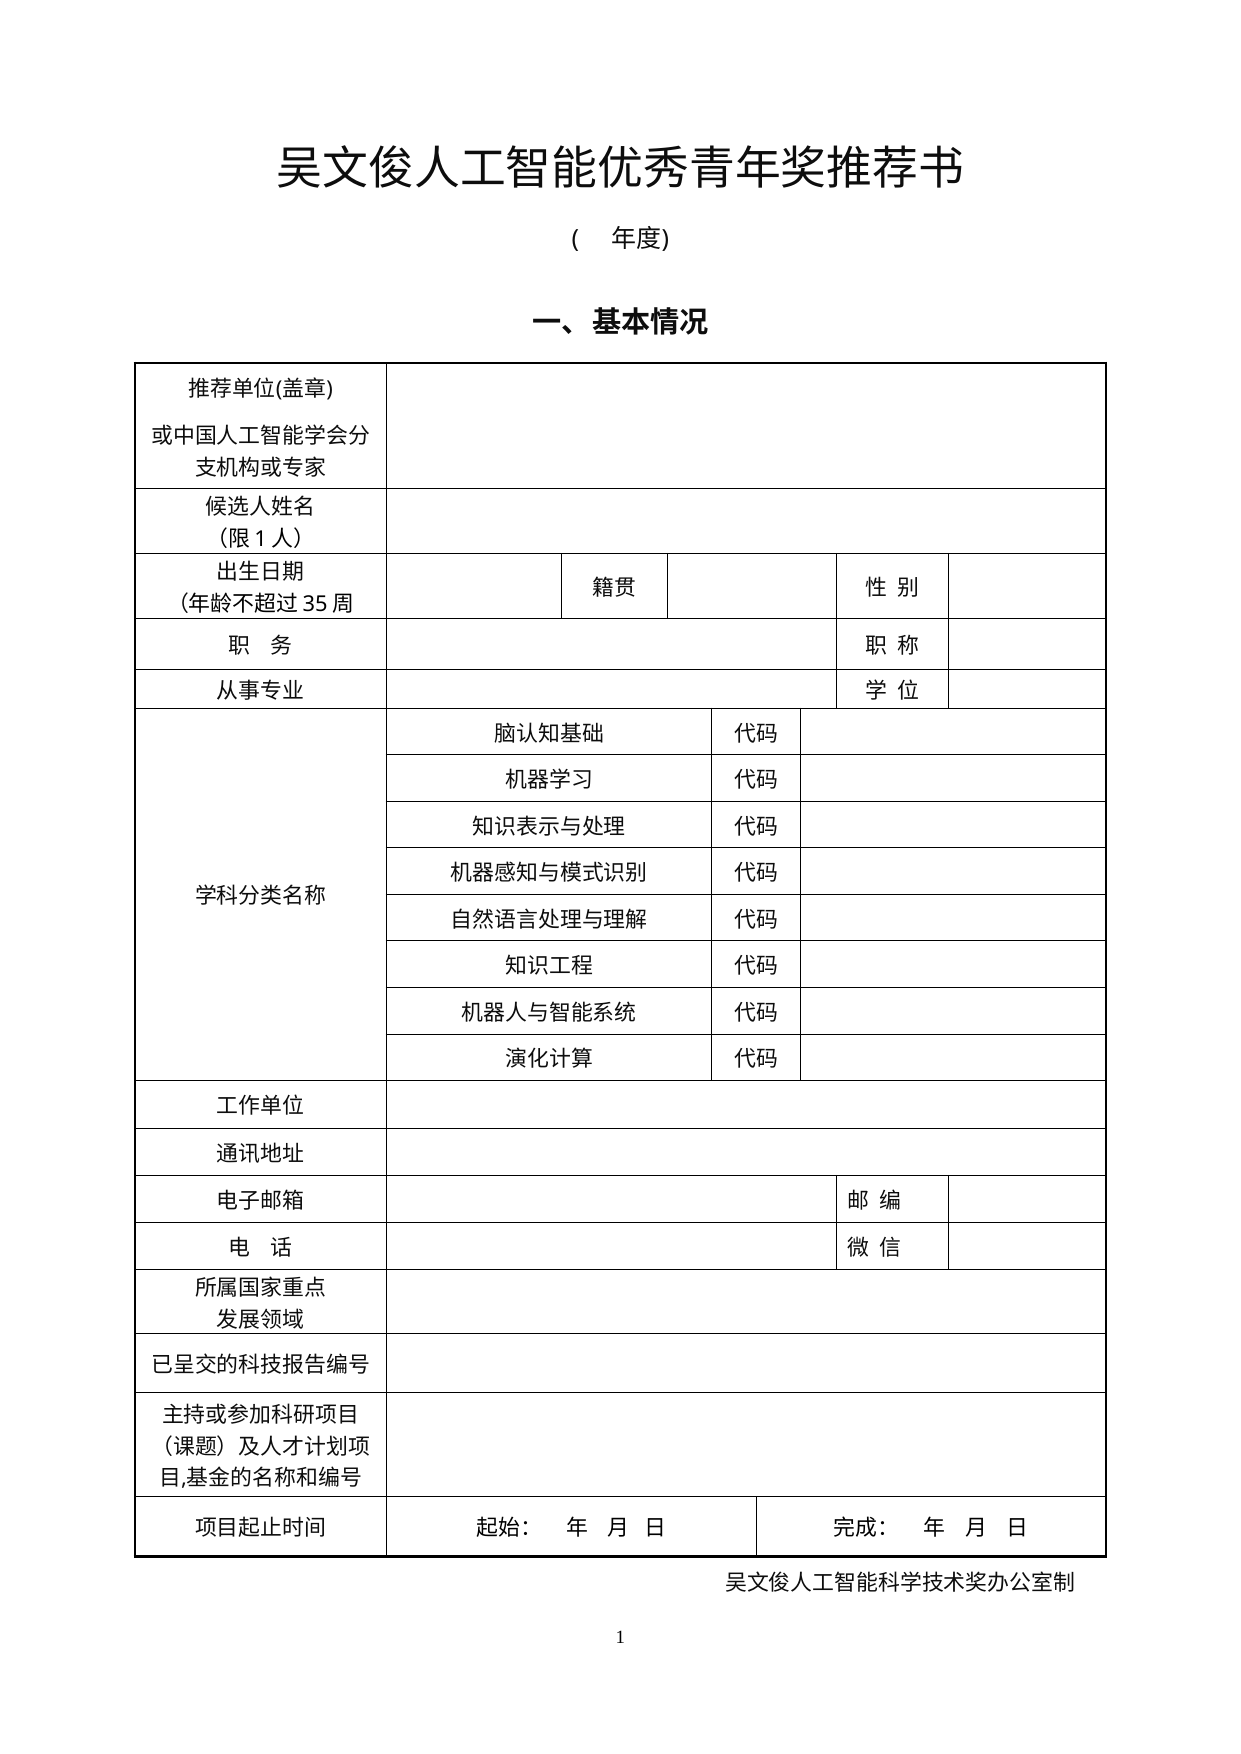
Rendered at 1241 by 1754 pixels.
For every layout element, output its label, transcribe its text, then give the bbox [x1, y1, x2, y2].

table_cell [387, 670, 836, 708]
table_cell [387, 1176, 836, 1222]
table_cell 主持或参加科研项目（课题）及人才计划项目,基金的名称和编号 [136, 1393, 386, 1496]
table_cell 性 别 [837, 554, 948, 618]
table_cell [801, 709, 1105, 754]
table_cell 电 话 [136, 1223, 386, 1269]
table_cell [801, 941, 1105, 987]
table_cell 代码 [712, 755, 800, 801]
table_cell [949, 554, 1105, 618]
table_cell [387, 554, 561, 618]
table_cell [387, 619, 836, 669]
table_cell 电子邮箱 [136, 1176, 386, 1222]
table_cell 代码 [712, 988, 800, 1033]
table_cell [801, 988, 1105, 1033]
table_cell 演化计算 [387, 1035, 711, 1080]
table_cell [668, 554, 836, 618]
table_cell 自然语言处理与理解 [387, 895, 711, 940]
table_cell [387, 1270, 1105, 1333]
table_cell [801, 1035, 1105, 1080]
table_cell 通讯地址 [136, 1129, 386, 1175]
table_cell 工作单位 [136, 1081, 386, 1127]
table_cell 代码 [712, 895, 800, 940]
table_cell 邮 编 [837, 1176, 948, 1222]
table_cell [801, 755, 1105, 801]
table_cell 代码 [712, 941, 800, 987]
table_cell [801, 802, 1105, 847]
table_cell 完成： 年 月 日 [757, 1497, 1105, 1555]
table_cell [949, 1223, 1105, 1269]
list 基本情况 [165, 298, 1075, 340]
table_cell 代码 [712, 848, 800, 894]
table_cell 已呈交的科技报告编号 [136, 1334, 386, 1392]
table_cell 机器人与智能系统 [387, 988, 711, 1033]
table_cell [949, 670, 1105, 708]
table_header [387, 364, 1105, 488]
table_header 推荐单位(盖章) 或中国人工智能学会分支机构或专家 [136, 364, 386, 488]
table_cell [949, 1176, 1105, 1222]
table_cell [387, 1129, 1105, 1175]
text 吴文俊人工智能优秀青年奖推荐书 [165, 148, 1075, 193]
table_cell 代码 [712, 802, 800, 847]
table_cell 机器学习 [387, 755, 711, 801]
table_cell 所属国家重点 发展领域 [136, 1270, 386, 1333]
text 吴文俊人工智能科学技术奖办公室制 [165, 1558, 1075, 1598]
table_cell [387, 1393, 1105, 1496]
table_cell [801, 848, 1105, 894]
table_cell 脑认知基础 [387, 709, 711, 754]
table_cell 职 称 [837, 619, 948, 669]
table_cell [801, 895, 1105, 940]
table_cell 机器感知与模式识别 [387, 848, 711, 894]
table_cell [387, 1334, 1105, 1392]
table_cell 项目起止时间 [136, 1497, 386, 1555]
table_cell [387, 1081, 1105, 1127]
table_cell 籍贯 [562, 554, 667, 618]
table_cell 出生日期 （年龄不超过35周岁） [136, 554, 386, 618]
text ( 年度) [165, 218, 1075, 255]
table_cell [949, 619, 1105, 669]
table_cell 代码 [712, 709, 800, 754]
table_cell 起始： 年 月 日 [387, 1497, 756, 1555]
table_cell 知识表示与处理 [387, 802, 711, 847]
table_cell [387, 489, 1105, 553]
table_cell 学 位 [837, 670, 948, 708]
table_cell 代码 [712, 1035, 800, 1080]
table_cell [387, 1223, 836, 1269]
table_cell 候选人姓名 （限1人） [136, 489, 386, 553]
table_cell 微 信 [837, 1223, 948, 1269]
table_cell 知识工程 [387, 941, 711, 987]
table_cell 职 务 [136, 619, 386, 669]
table_cell 从事专业 [136, 670, 386, 708]
table_cell 学科分类名称 [136, 709, 386, 1080]
